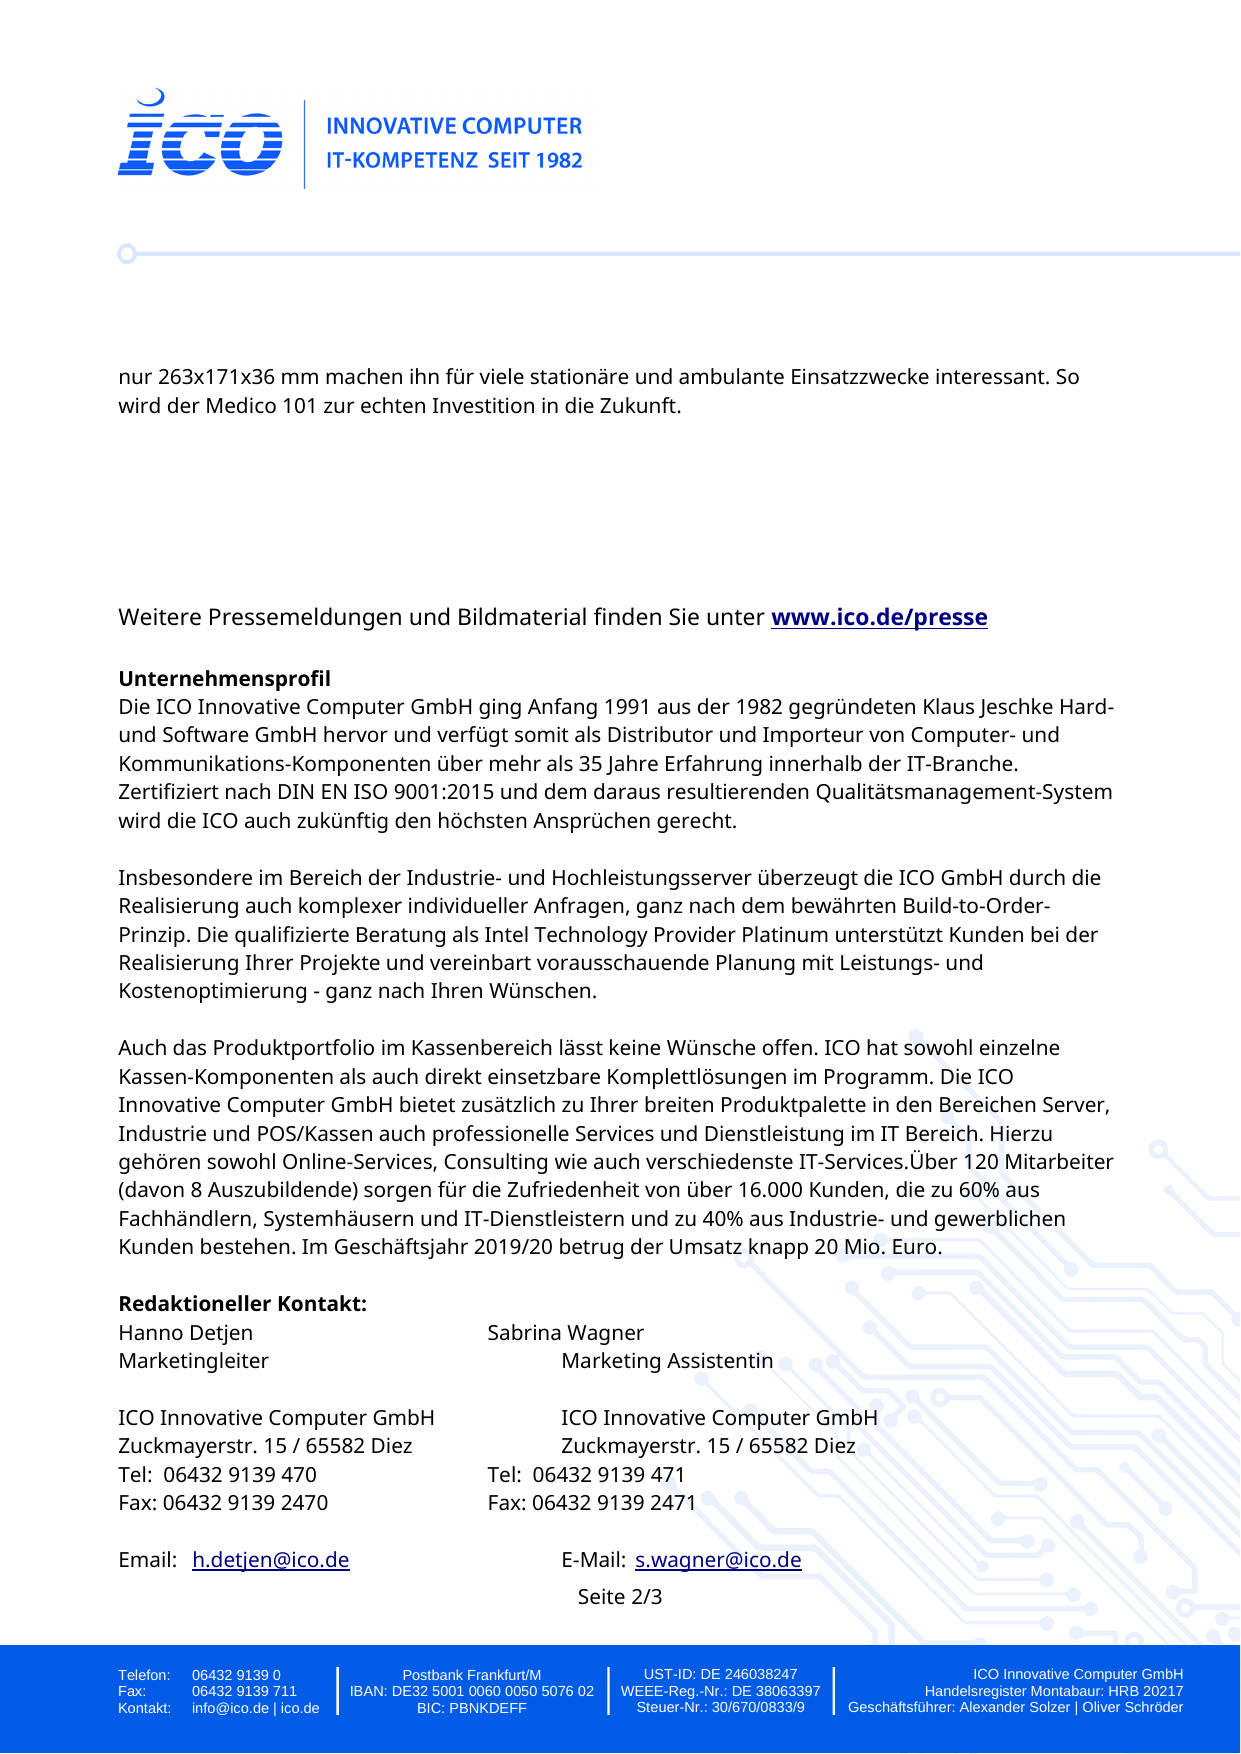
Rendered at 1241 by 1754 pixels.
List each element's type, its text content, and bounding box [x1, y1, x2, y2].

text Insbesondere im Bereich der Industrie- und Hochleistungsserver überzeugt die ICO GmbH durch die Realisierung auch komplexer individueller Anfragen, ganz nach dem bewährten Build-to-Order-Prinzip. Die qualifizierte Beratung als Intel Technology Provider Platinum unterstützt Kunden bei der Realisierung Ihrer Projekte und vereinbart vorausschauende Planung mit Leistungs- und Kostenoptimierung - ganz nach Ihren Wünschen. [118, 863, 1122, 1005]
text Tel: 06432 9139 470 Tel: 06432 9139 471 Fax: 06432 9139 2470 Fax: 06432 9139 2471 [118, 1460, 1122, 1517]
picture [117, 87, 601, 190]
picture [111, 243, 1241, 264]
text Unternehmensprofil [118, 664, 1122, 692]
picture [0, 1028, 1241, 1754]
text Weitere Pressemeldungen und Bildmaterial finden Sie unter www.ico.de/presse [118, 601, 1122, 632]
text ICO Innovative Computer GmbH ICO Innovative Computer GmbH Zuckmayerstr. 15 / 65582 Diez Zuckmayerstr. 15 / 65582 Diez [118, 1403, 1122, 1460]
text Redaktioneller Kontakt: [118, 1289, 1122, 1318]
text Auch das Produktportfolio im Kassenbereich lässt keine Wünsche offen. ICO hat sowohl einzelne Kassen-Komponenten als auch direkt einsetzbare Komplettlösungen im Programm. Die ICO Innovative Computer GmbH bietet zusätzlich zu Ihrer breiten Produktpalette in den Bereichen Server, Industrie und POS/Kassen auch professionelle Services und Dienstleistung im IT Bereich. Hierzu gehören sowohl Online-Services, Consulting wie auch verschiedenste IT-Services.Über 120 Mitarbeiter (davon 8 Auszubildende) sorgen für die Zufriedenheit von über 16.000 Kunden, die zu 60% aus Fachhändlern, Systemhäusern und IT-Dienstleistern und zu 40% aus Industrie- und gewerblichen Kunden bestehen. Im Geschäftsjahr 2019/20 betrug der Umsatz knapp 20 Mio. Euro. [118, 1033, 1122, 1261]
text Hanno Detjen Sabrina Wagner Marketingleiter Marketing Assistentin‎ [118, 1318, 1122, 1375]
text Die ICO Innovative Computer GmbH ging Anfang 1991 aus der 1982 gegründeten Klaus Jeschke Hard- und Software GmbH hervor und verfügt somit als Distributor und Importeur von Computer- und Kommunikations-Komponenten über mehr als 35 Jahre Erfahrung innerhalb der IT-Branche. Zertifiziert nach DIN EN ISO 9001:2015 und dem daraus resultierenden Qualitätsmanagement-System wird die ICO auch zukünftig den höchsten Ansprüchen gerecht. [118, 692, 1122, 834]
text Email: h.detjen@ico.de E-Mail: s.wagner@ico.de Web: www.ico.de Web: www.ico.de [118, 1545, 1122, 1574]
